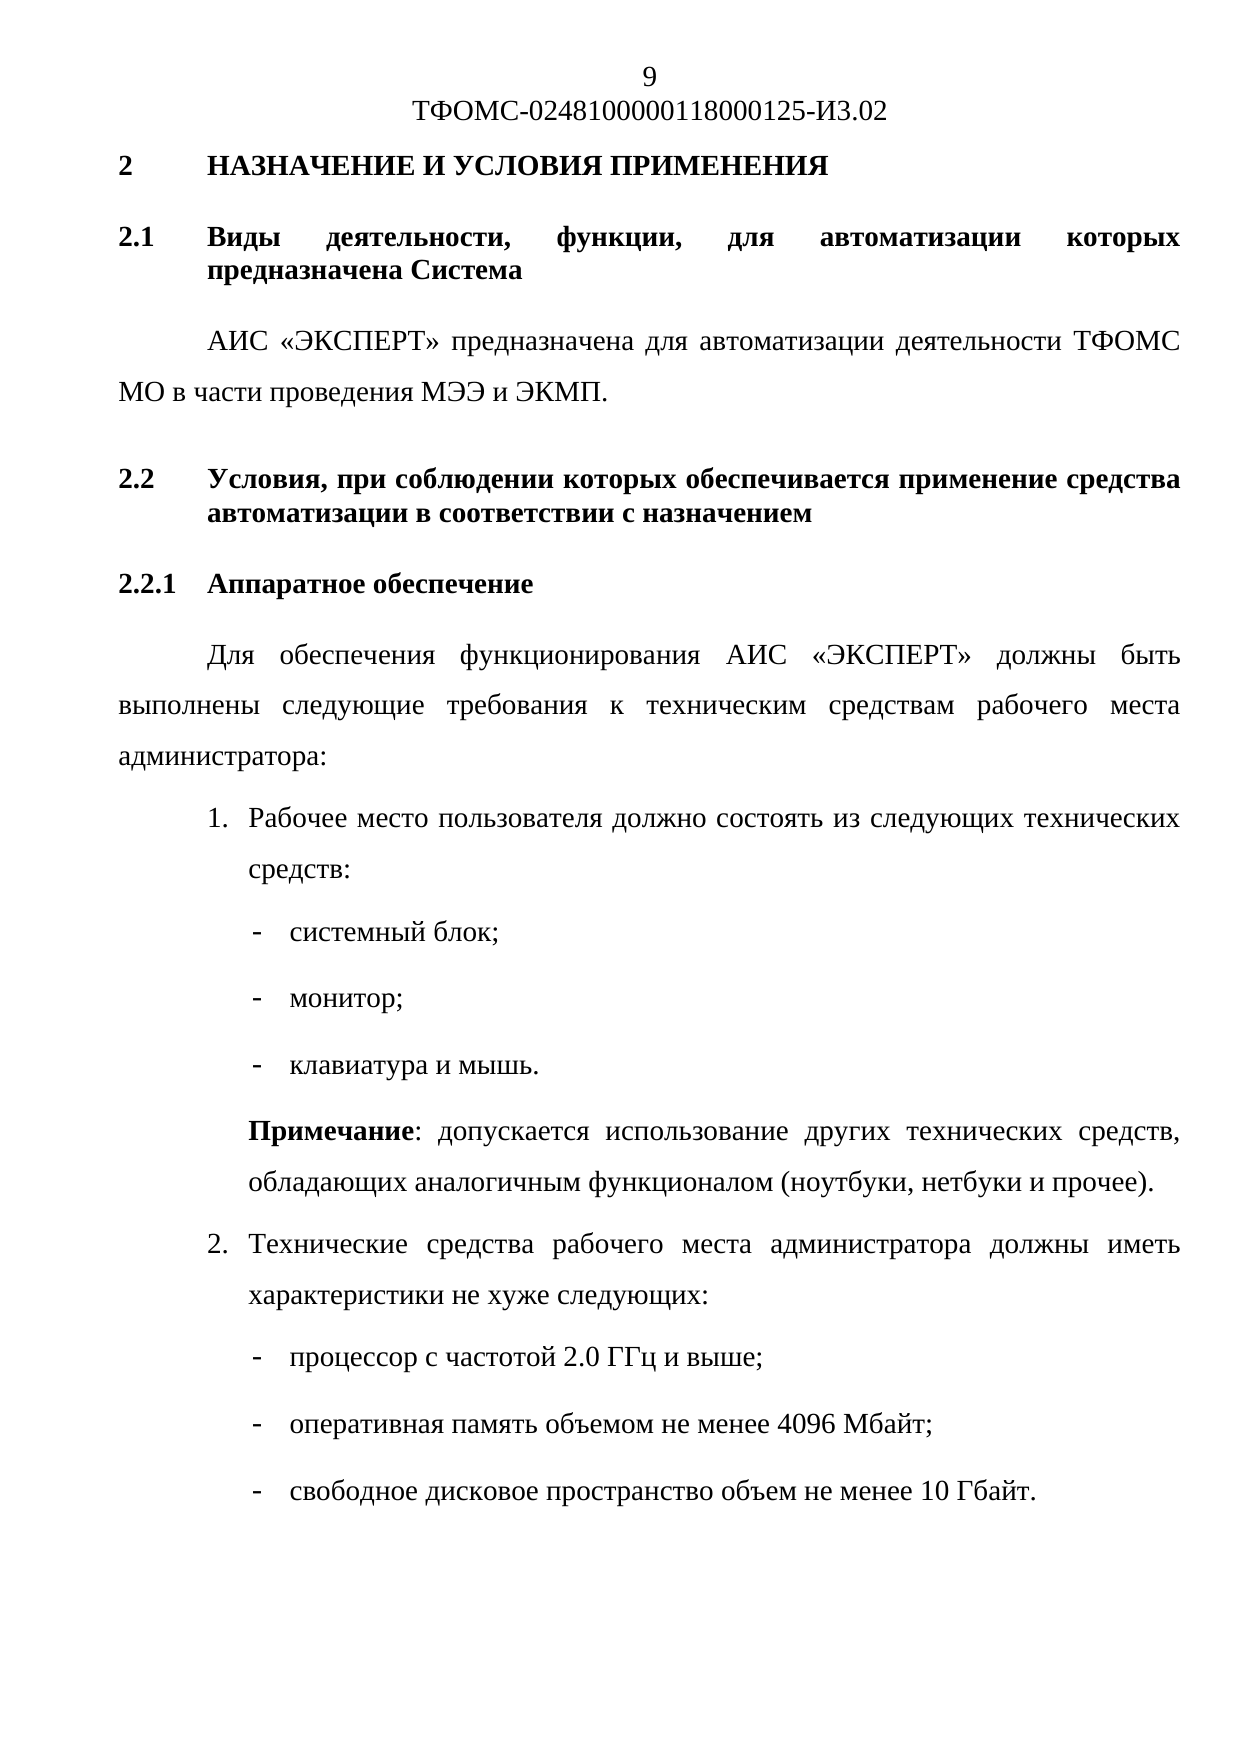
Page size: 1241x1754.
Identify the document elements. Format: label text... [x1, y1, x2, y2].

list монитор; [248, 980, 1181, 1016]
subtitle Назначение и условия применения [118, 148, 1181, 181]
list Рабочее место пользователя должно состоять из следующих технических средств: [207, 801, 1181, 884]
list процессор с частотой 2.0 ГГц и выше; [248, 1339, 1181, 1376]
list клавиатура и мышь. [248, 1047, 1181, 1083]
list системный блок; [248, 914, 1181, 950]
subtitle Условия, при соблюдении которых обеспечивается применение средства автоматизации в соответствии с назначением [118, 461, 1181, 528]
subtitle Виды деятельности, функции, для автоматизации которых предназначена Система [118, 219, 1181, 286]
list Технические средства рабочего места администратора должны иметь характеристики не хуже следующих: [207, 1226, 1181, 1310]
text предназначена для автоматизации деятельности ТФОМС МО в части проведения МЭЭ и ЭКМП. [118, 323, 1181, 407]
subtitle Аппаратное обеспечение [118, 566, 1181, 599]
list свободное дисковое пространство объем не менее 10 Гбайт. [248, 1473, 1181, 1509]
list Примечание: допускается использование других технических средств, обладающих аналогичным функционалом (ноутбуки, нетбуки и прочее). [248, 1113, 1181, 1197]
list оперативная память объемом не менее 4096 Мбайт; [248, 1406, 1181, 1442]
text Для обеспечения функционирования должны быть выполнены следующие требования к техническим средствам рабочего места администратора: [118, 637, 1181, 771]
